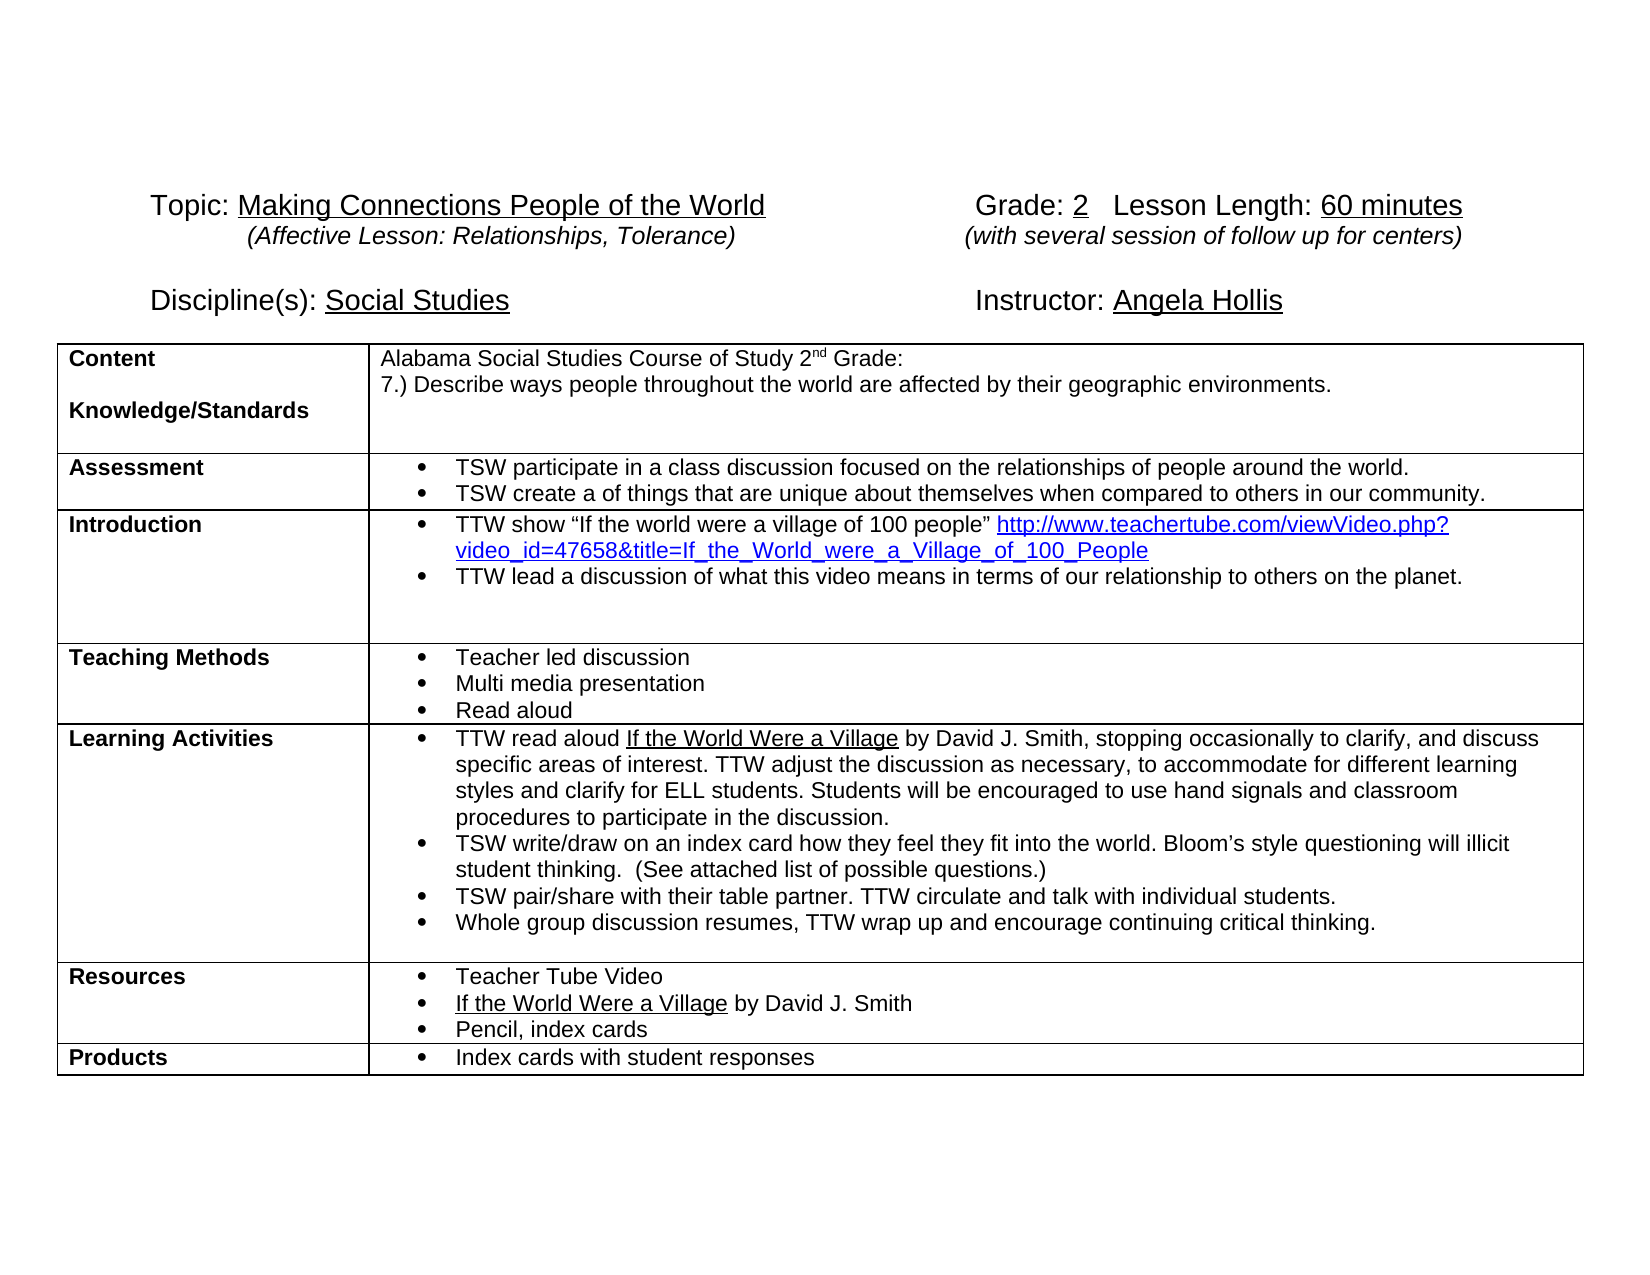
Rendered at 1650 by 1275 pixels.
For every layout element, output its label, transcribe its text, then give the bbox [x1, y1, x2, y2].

table_cell Learning Activities [58, 725, 368, 962]
table_cell Teaching Methods [58, 644, 368, 723]
table_cell Teacher led discussion Multi media presentation Read aloud [370, 644, 1583, 723]
table_header Content Knowledge/Standards [58, 345, 368, 452]
table_cell Index cards with student responses [370, 1044, 1583, 1074]
table_cell Introduction [58, 511, 368, 642]
table_cell Assessment [58, 454, 368, 509]
table_cell Teacher Tube Video If the World Were a Village by David J. Smith Pencil, index cards [370, 963, 1583, 1042]
table_cell TSW participate in a class discussion focused on the relationships of people around the world. TSW create a of things that are unique about themselves when compared to others in our community. [370, 454, 1583, 509]
table_cell TTW read aloud If the World Were a Village by David J. Smith, stopping occasionally to clarify, and discuss specific areas of interest. TTW adjust the discussion as necessary, to accommodate for different learning styles and clarify for ELL students. Students will be encouraged to use hand signals and classroom procedures to participate in the discussion. TSW write/draw on an index card how they feel they fit into the world. Bloom’s style questioning will illicit student thinking. (See attached list of possible questions.) TSW pair/share with their table partner. TTW circulate and talk with individual students. Whole group discussion resumes, TTW wrap up and encourage continuing critical thinking. [370, 725, 1583, 962]
table_cell Products [58, 1044, 368, 1074]
subtitle Discipline(s): Social Studies Instructor: Angela Hollis [150, 283, 1500, 317]
table_cell TTW show “If the world were a village of 100 people” http://www.teachertube.com/viewVideo.php?video_id=47658&title=If_the_World_were_a_Village_of_100_People TTW lead a discussion of what this video means in terms of our relationship to others on the planet. [370, 511, 1583, 642]
table_header Alabama Social Studies Course of Study 2nd Grade: 7.) Describe ways people throughout the world are affected by their geographic environments. [370, 345, 1583, 452]
subtitle Topic: Making Connections People of the World Grade: 2 Lesson Length: 60 minutes [150, 187, 1500, 221]
subtitle (Affective Lesson: Relationships, Tolerance) (with several session of follow up for centers) [150, 221, 1500, 250]
table_cell Resources [58, 963, 368, 1042]
